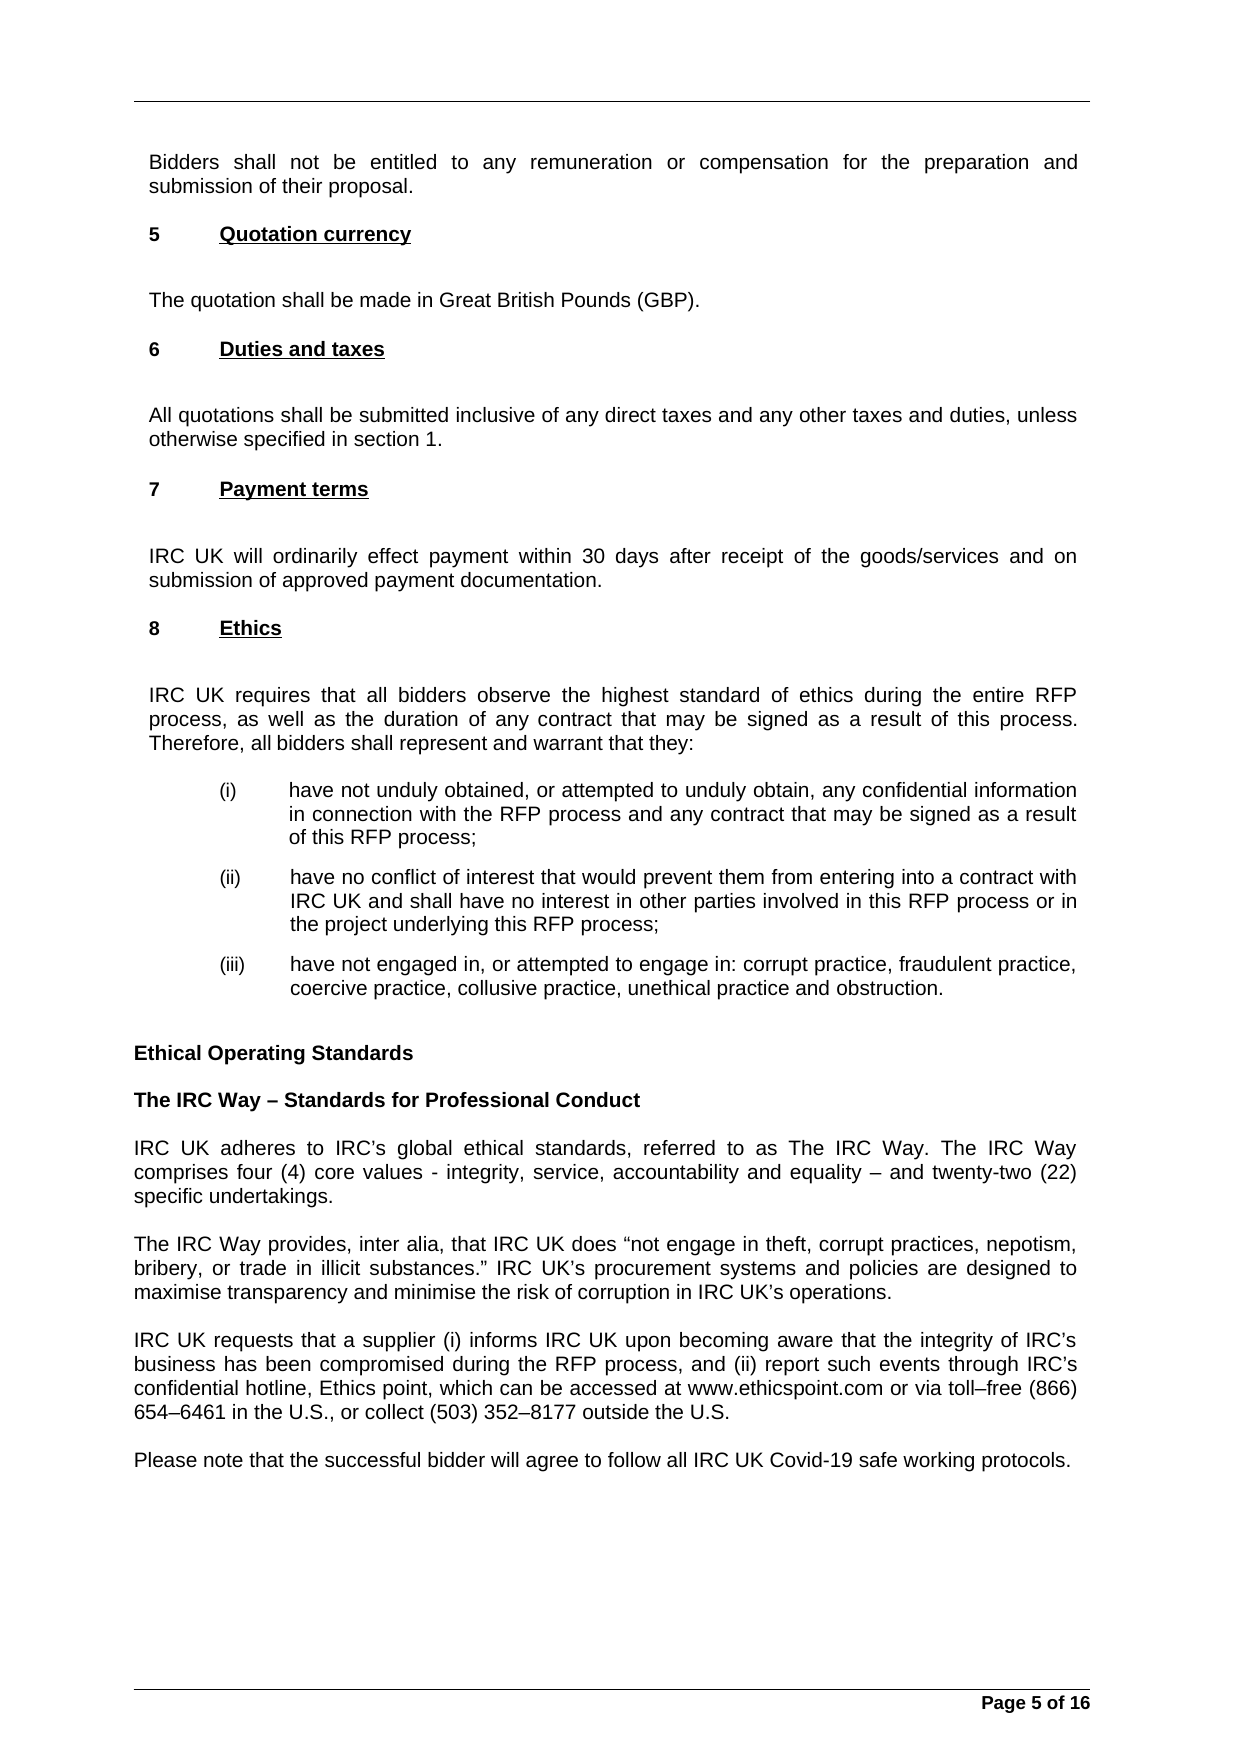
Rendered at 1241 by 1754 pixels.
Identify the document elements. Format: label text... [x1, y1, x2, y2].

text Bidders shall not be entitled to any remuneration or compensation for the preparation and submission of their proposal. [149, 150, 1078, 198]
text The IRC Way provides, inter alia, that IRC UK does “not engage in theft, corrupt practices, nepotism, bribery, or trade in illicit substances.” IRC UK’s procurement systems and policies are designed to maximise transparency and minimise the risk of corruption in IRC UK’s operations. [133, 1232, 1078, 1304]
list Payment terms [148, 477, 1090, 501]
list have not engaged in, or attempted to engage in: corrupt practice, fraudulent practice, coercive practice, collusive practice, unethical practice and obstruction. [219, 953, 1078, 1000]
text The quotation shall be made in Great British Pounds (GBP). [149, 288, 1052, 312]
text IRC UK will ordinarily effect payment within 30 days after receipt of the goods/services and on submission of approved payment documentation. [149, 544, 1078, 592]
text IRC UK requests that a supplier (i) informs IRC UK upon becoming aware that the integrity of IRC’s business has been compromised during the RFP process, and (ii) report such events through IRC’s confidential hotline, Ethics point, which can be accessed at www.ethicspoint.com or via toll–free (866) 654–6461 in the U.S., or collect (503) 352–8177 outside the U.S. [133, 1328, 1078, 1424]
text The IRC Way – Standards for Professional Conduct [133, 1088, 1052, 1112]
list Ethics [148, 616, 1090, 640]
list have not unduly obtained, or attempted to unduly obtain, any confidential information in connection with the RFP process and any contract that may be signed as a result of this RFP process; [219, 778, 1078, 849]
text IRC UK requires that all bidders observe the highest standard of ethics during the entire RFP process, as well as the duration of any contract that may be signed as a result of this process. Therefore, all bidders shall represent and warrant that they: [149, 683, 1078, 754]
text Please note that the successful bidder will agree to follow all IRC UK Covid-19 safe working protocols. [133, 1448, 1078, 1472]
text IRC UK adheres to IRC’s global ethical standards, referred to as The IRC Way. The IRC Way comprises four (4) core values - integrity, service, accountability and equality – and twenty-two (22) specific undertakings. [133, 1136, 1078, 1208]
list have no conflict of interest that would prevent them from entering into a contract with IRC UK and shall have no interest in other parties involved in this RFP process or in the project underlying this RFP process; [219, 866, 1078, 936]
list Quotation currency [148, 222, 1090, 246]
list Duties and taxes [148, 337, 1090, 361]
text Ethical Operating Standards [133, 1040, 1052, 1064]
text All quotations shall be submitted inclusive of any direct taxes and any other taxes and duties, unless otherwise specified in section 1. [149, 403, 1078, 451]
